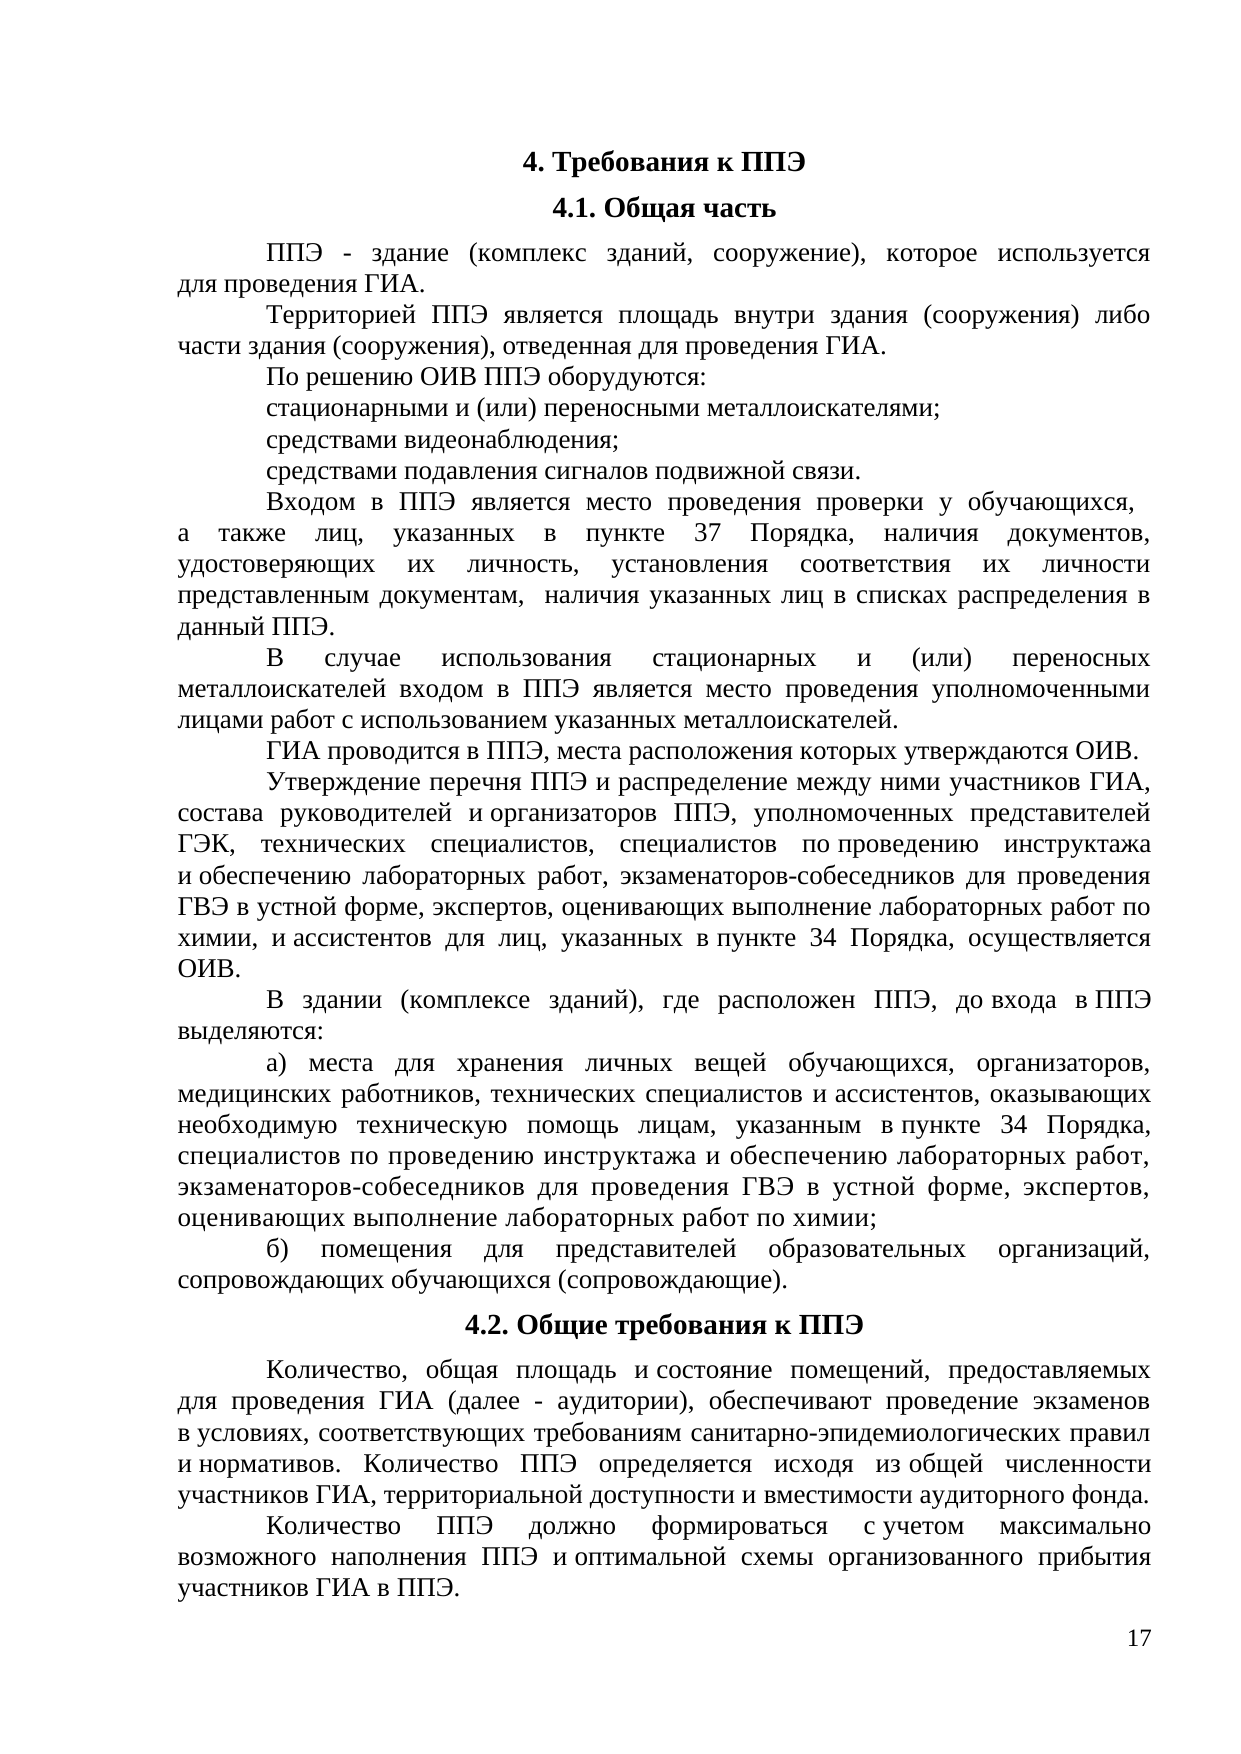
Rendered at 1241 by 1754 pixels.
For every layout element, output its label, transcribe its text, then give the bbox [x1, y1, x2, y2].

text Утверждение перечня ППЭ и распределение между ними участников ГИА, состава руководителей и организаторов ППЭ, уполномоченных представителей ГЭК, технических специалистов, специалистов по проведению инструктажа и обеспечению лабораторных работ, экзаменаторов-собеседников для проведения ГВЭ в устной форме, экспертов, оценивающих выполнение лабораторных работ по химии, и ассистентов для лиц, указанных в пункте 34 Порядка, осуществляется ОИВ. [177, 765, 1152, 983]
text стационарными и (или) переносными металлоискателями; [177, 392, 1152, 423]
text По решению ОИВ ППЭ оборудуются: [177, 360, 1152, 392]
text В случае использования стационарных и (или) переносных металлоискателей входом в ППЭ является место проведения уполномоченными лицами работ с использованием указанных металлоискателей. [177, 641, 1152, 734]
subtitle 4.1. Общая часть [177, 190, 1152, 223]
text Территорией ППЭ является площадь внутри здания (сооружения) либо части здания (сооружения), отведенная для проведения ГИА. [177, 298, 1152, 360]
subtitle 4. Требования к ППЭ [177, 144, 1152, 177]
text ГИА проводится в ППЭ, места расположения которых утверждаются ОИВ. [177, 734, 1152, 765]
text Входом в ППЭ является место проведения проверки у обучающихся, а также лиц, указанных в пункте 37 Порядка, наличия документов, удостоверяющих их личность, установления соответствия их личности представленным документам, наличия указанных лиц в списках распределения в данный ППЭ. [177, 485, 1152, 641]
text средствами подавления сигналов подвижной связи. [177, 454, 1152, 485]
text а) места для хранения личных вещей обучающихся, организаторов, медицинских работников, технических специалистов и ассистентов, оказывающих необходимую техническую помощь лицам, указанным в пункте 34 Порядка, специалистов по проведению инструктажа и обеспечению лабораторных работ, экзаменаторов-собеседников для проведения ГВЭ в устной форме, экспертов, оценивающих выполнение лабораторных работ по химии; [177, 1046, 1152, 1232]
text Количество, общая площадь и состояние помещений, предоставляемых для проведения ГИА (далее - аудитории), обеспечивают проведение экзаменов в условиях, соответствующих требованиям санитарно-эпидемиологических правил и нормативов. Количество ППЭ определяется исходя из общей численности участников ГИА, территориальной доступности и вместимости аудиторного фонда. [177, 1353, 1152, 1509]
subtitle 4.2. Общие требования к ППЭ [177, 1307, 1152, 1341]
text Количество ППЭ должно формироваться с учетом максимально возможного наполнения ППЭ и оптимальной схемы организованного прибытия участников ГИА в ППЭ. [177, 1509, 1152, 1602]
text средствами видеонаблюдения; [177, 423, 1152, 454]
text ППЭ - здание (комплекс зданий, сооружение), которое используется для проведения ГИА. [177, 236, 1152, 298]
text б) помещения для представителей образовательных организаций, сопровождающих обучающихся (сопровождающие). [177, 1232, 1152, 1295]
text В здании (комплексе зданий), где расположен ППЭ, до входа в ППЭ выделяются: [177, 983, 1152, 1046]
